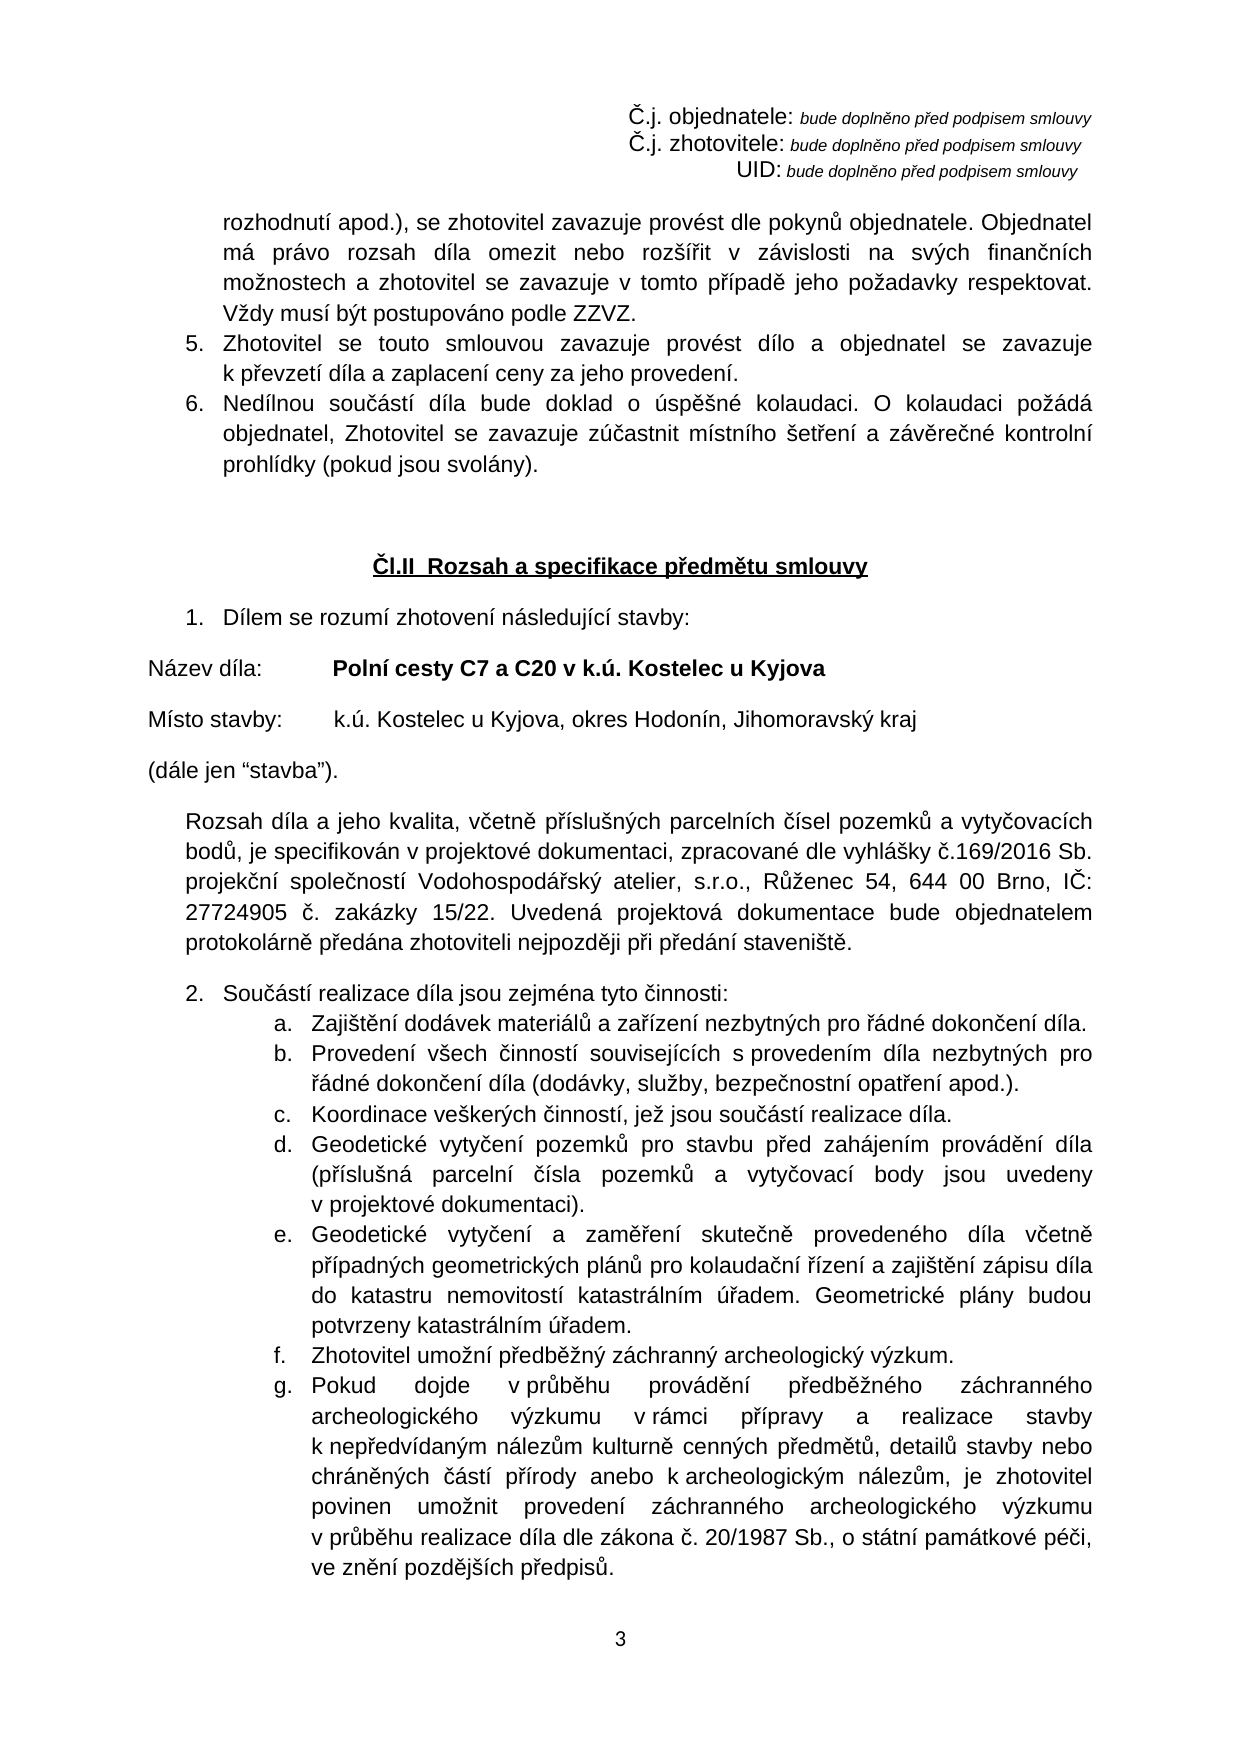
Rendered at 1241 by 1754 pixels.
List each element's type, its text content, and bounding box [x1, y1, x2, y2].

text Rozsah díla a jeho kvalita, včetně příslušných parcelních čísel pozemků a vytyčovacích bodů, je specifikován v projektové dokumentaci, zpracované dle vyhlášky č.169/2016 Sb. projekční společností Vodohospodářský atelier, s.r.o., Růženec 54, 644 00 Brno, IČ: 27724905 č. zakázky 15/22. Uvedená projektová dokumentace bude objednatelem protokolárně předána zhotoviteli nejpozději při předání staveniště. [185, 808, 1093, 955]
list Součástí realizace díla jsou zejména tyto činnosti: [185, 980, 1093, 1006]
list Koordinace veškerých činností, jež jsou součástí realizace díla. [274, 1101, 1093, 1127]
list Pokud dojde v průběhu provádění předběžného záchranného archeologického výzkumu v rámci přípravy a realizace stavby k nepředvídaným nálezům kulturně cenných předmětů, detailů stavby nebo chráněných částí přírody anebo k archeologickým nálezům, je zhotovitel povinen umožnit provedení záchranného archeologického výzkumu v průběhu realizace díla dle zákona č. 20/1987 Sb., o státní památkové péči, ve znění pozdějších předpisů. [274, 1372, 1093, 1580]
list Geodetické vytyčení a zaměření skutečně provedeného díla včetně případných geometrických plánů pro kolaudační řízení a zajištění zápisu díla do katastru nemovitostí katastrálním úřadem. Geometrické plány budou potvrzeny katastrálním úřadem. [274, 1221, 1093, 1338]
list Nedílnou součástí díla bude doklad o úspěšné kolaudaci. O kolaudaci požádá objednatel, Zhotovitel se zavazuje zúčastnit místního šetření a závěrečné kontrolní prohlídky (pokud jsou svolány). [185, 390, 1093, 477]
text Čl.II Rozsah a specifikace předmětu smlouvy [148, 553, 1093, 579]
list Zhotovitel umožní předběžný záchranný archeologický výzkum. [274, 1342, 1093, 1368]
list Dílem se rozumí zhotovení následující stavby: [185, 604, 1093, 630]
text (dále jen “stavba”). [148, 757, 1093, 783]
list Zhotovitel se touto smlouvou zavazuje provést dílo a objednatel se zavazuje k převzetí díla a zaplacení ceny za jeho provedení. [185, 330, 1093, 386]
text Místo stavby: k.ú. Kostelec u Kyjova, okres Hodonín, Jihomoravský kraj [148, 706, 1093, 732]
list Geodetické vytyčení pozemků pro stavbu před zahájením provádění díla (příslušná parcelní čísla pozemků a vytyčovací body jsou uvedeny v projektové dokumentaci). [274, 1131, 1093, 1217]
list Provedení všech činností souvisejících s provedením díla nezbytných pro řádné dokončení díla (dodávky, služby, bezpečnostní opatření apod.). [274, 1040, 1093, 1097]
text Název díla: Polní cesty C7 a C20 v k.ú. Kostelec u Kyjova [148, 655, 1093, 681]
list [185, 209, 1093, 326]
list Zajištění dodávek materiálů a zařízení nezbytných pro řádné dokončení díla. [274, 1010, 1093, 1036]
